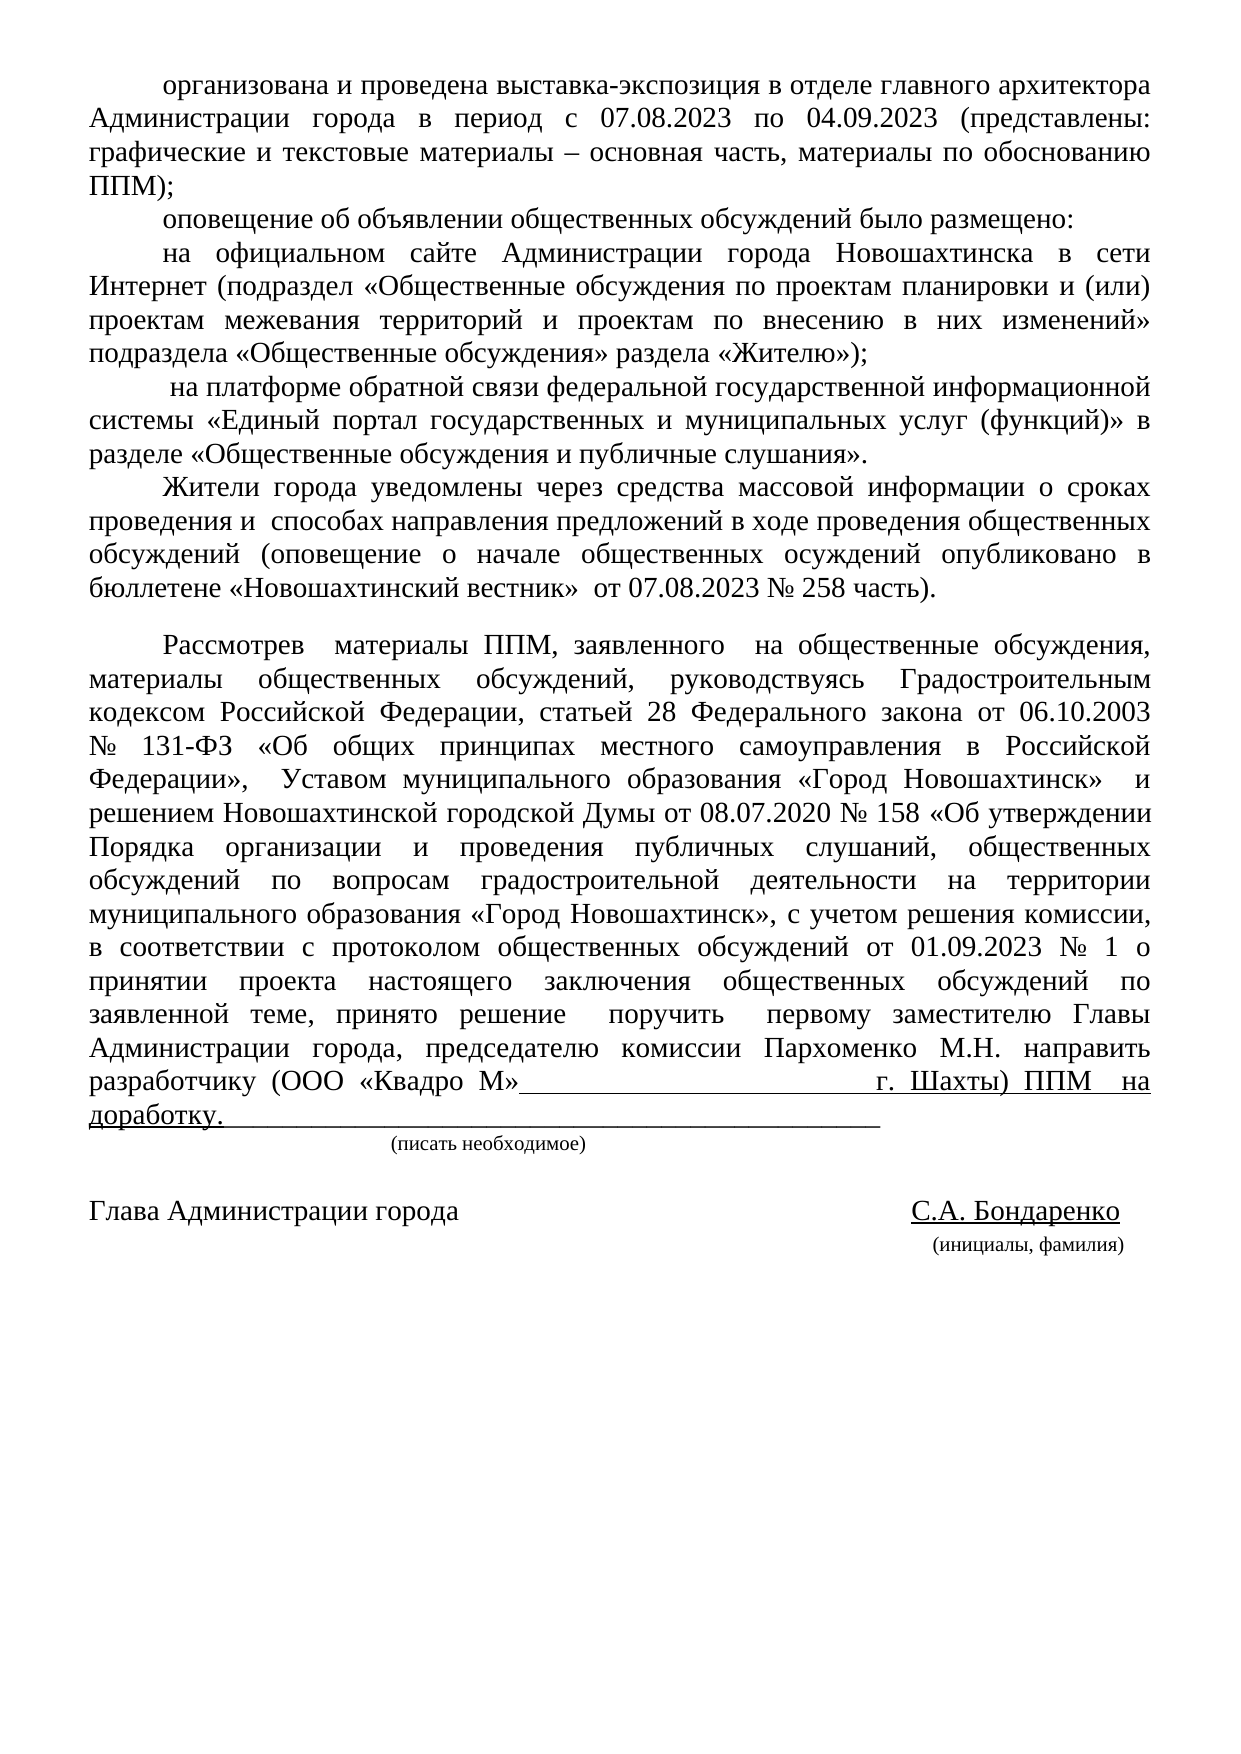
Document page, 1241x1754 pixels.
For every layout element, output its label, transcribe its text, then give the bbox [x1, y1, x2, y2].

text организована и проведена выставка-экспозиция в отделе главного архитектора Администрации города в период с 07.08.2023 по 04.09.2023 (представлены: графические и текстовые материалы – основная часть, материалы по обоснованию ППМ); [88, 67, 1152, 201]
text Глава Администрации города С.А. Бондаренко [88, 1193, 1152, 1227]
text на платформе обратной связи федеральной государственной информационной системы «Единый портал государственных и муниципальных услуг (функций)» в разделе «Общественные обсуждения и публичные слушания». [88, 369, 1152, 469]
text на официальном сайте Администрации города Новошахтинска в сети Интернет (подраздел «Общественные обсуждения по проектам планировки и (или) проектам межевания территорий и проектам по внесению в них изменений» подраздела «Общественные обсуждения» раздела «Жителю»); [88, 235, 1152, 369]
text (писать необходимое) [88, 1131, 1152, 1154]
text Жители города уведомлены через средства массовой информации о сроках проведения и способах направления предложений в ходе проведения общественных обсуждений (оповещение о начале общественных осуждений опубликовано в бюллетене «Новошахтинский вестник» от 07.08.2023 № 258 часть). [88, 469, 1152, 604]
text оповещение об объявлении общественных обсуждений было размещено: [88, 201, 1152, 235]
text Рассмотрев материалы ППМ, заявленного на общественные обсуждения, материалы общественных обсуждений, руководствуясь Градостроительным кодексом Российской Федерации, статьей 28 Федерального закона от 06.10.2003 № 131-ФЗ «Об общих принципах местного самоуправления в Российской Федерации», Уставом муниципального образования «Город Новошахтинск» и решением Новошахтинской городской Думы от 08.07.2020 № 158 «Об утверждении Порядка организации и проведения публичных слушаний, общественных обсуждений по вопросам градостроительной деятельности на территории муниципального образования «Город Новошахтинск», с учетом решения комиссии, в соответствии с протоколом общественных обсуждений от 01.09.2023 № 1 о принятии проекта настоящего заключения общественных обсуждений по заявленной теме, принято решение поручить первому заместителю Главы Администрации города, председателю комиссии Пархоменко М.Н. направить разработчику (ООО «Квадро М» г. Шахты) ППМ на доработку._____________________________________________ [88, 627, 1152, 1131]
text (инициалы, фамилия) [88, 1232, 1152, 1256]
